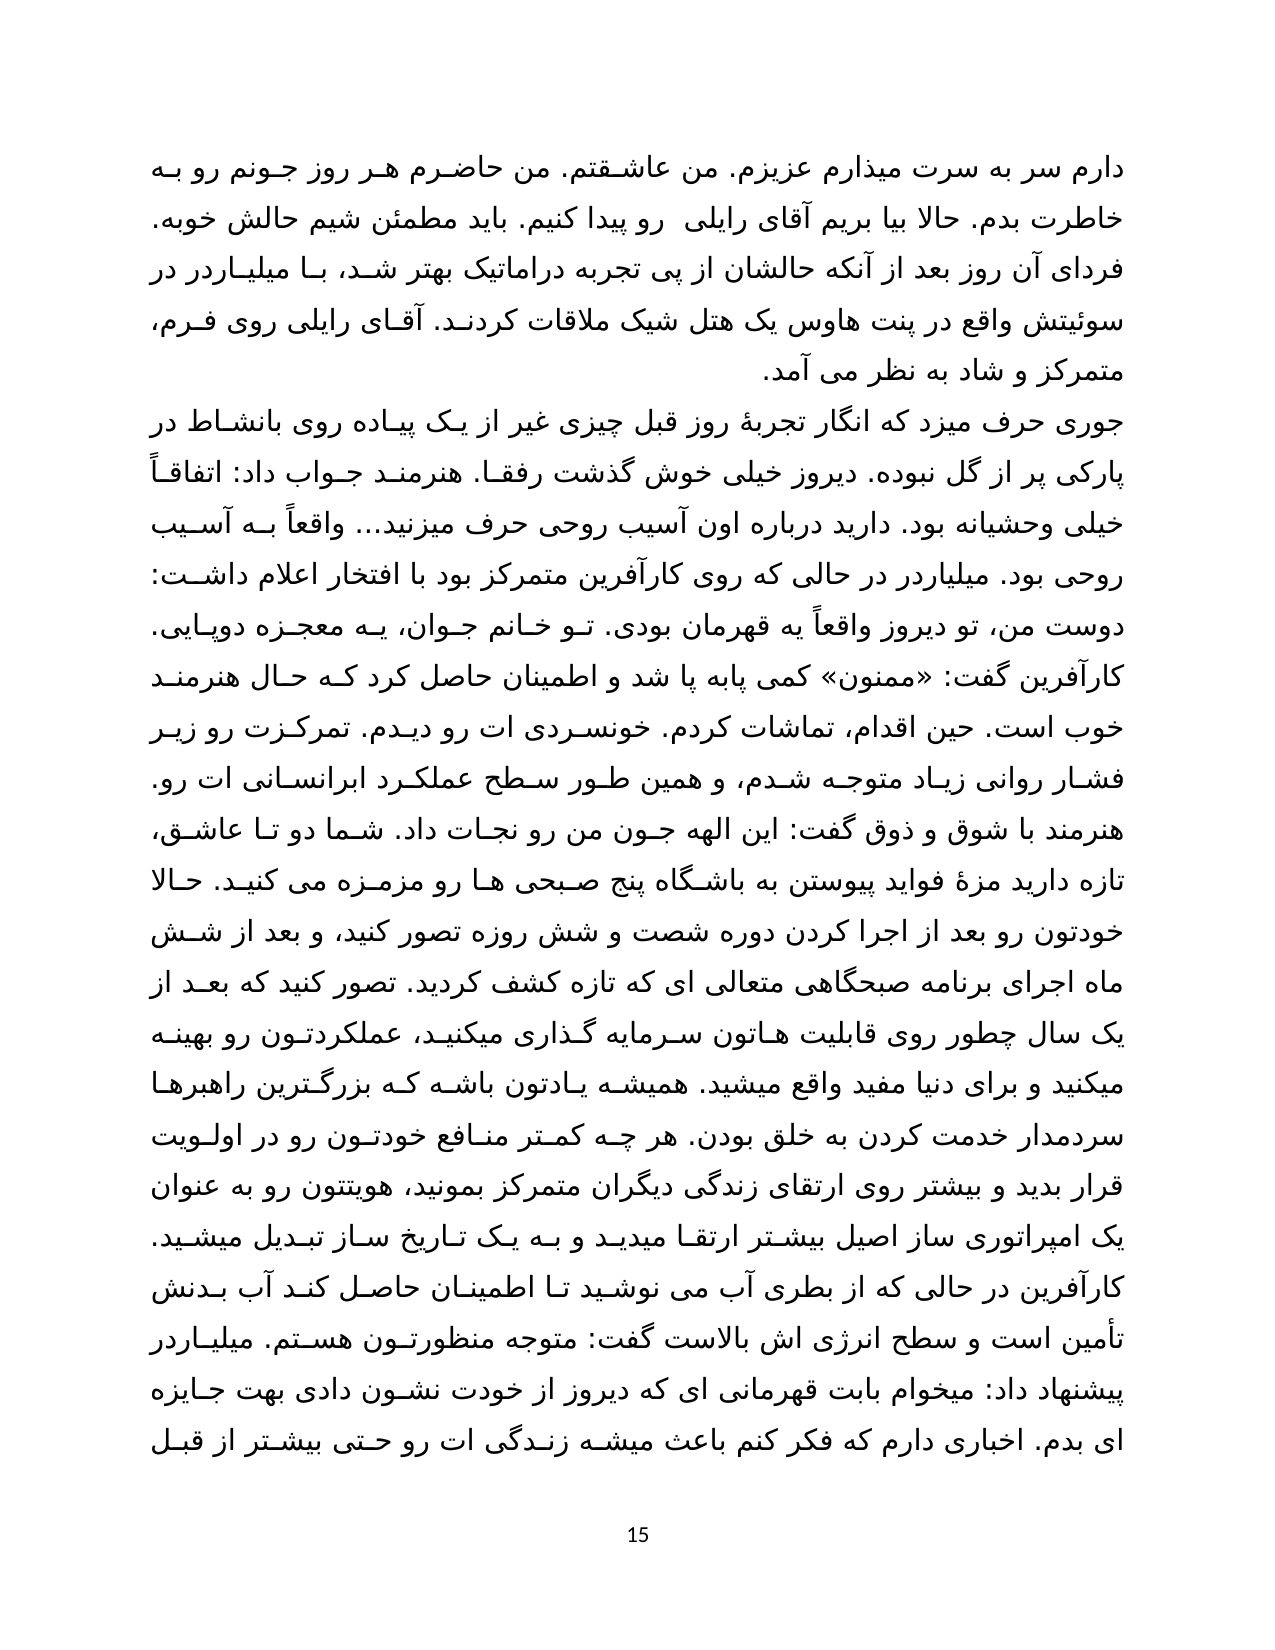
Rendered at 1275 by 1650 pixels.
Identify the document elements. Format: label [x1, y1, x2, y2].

text [150, 405, 1125, 1457]
text [150, 150, 1125, 388]
